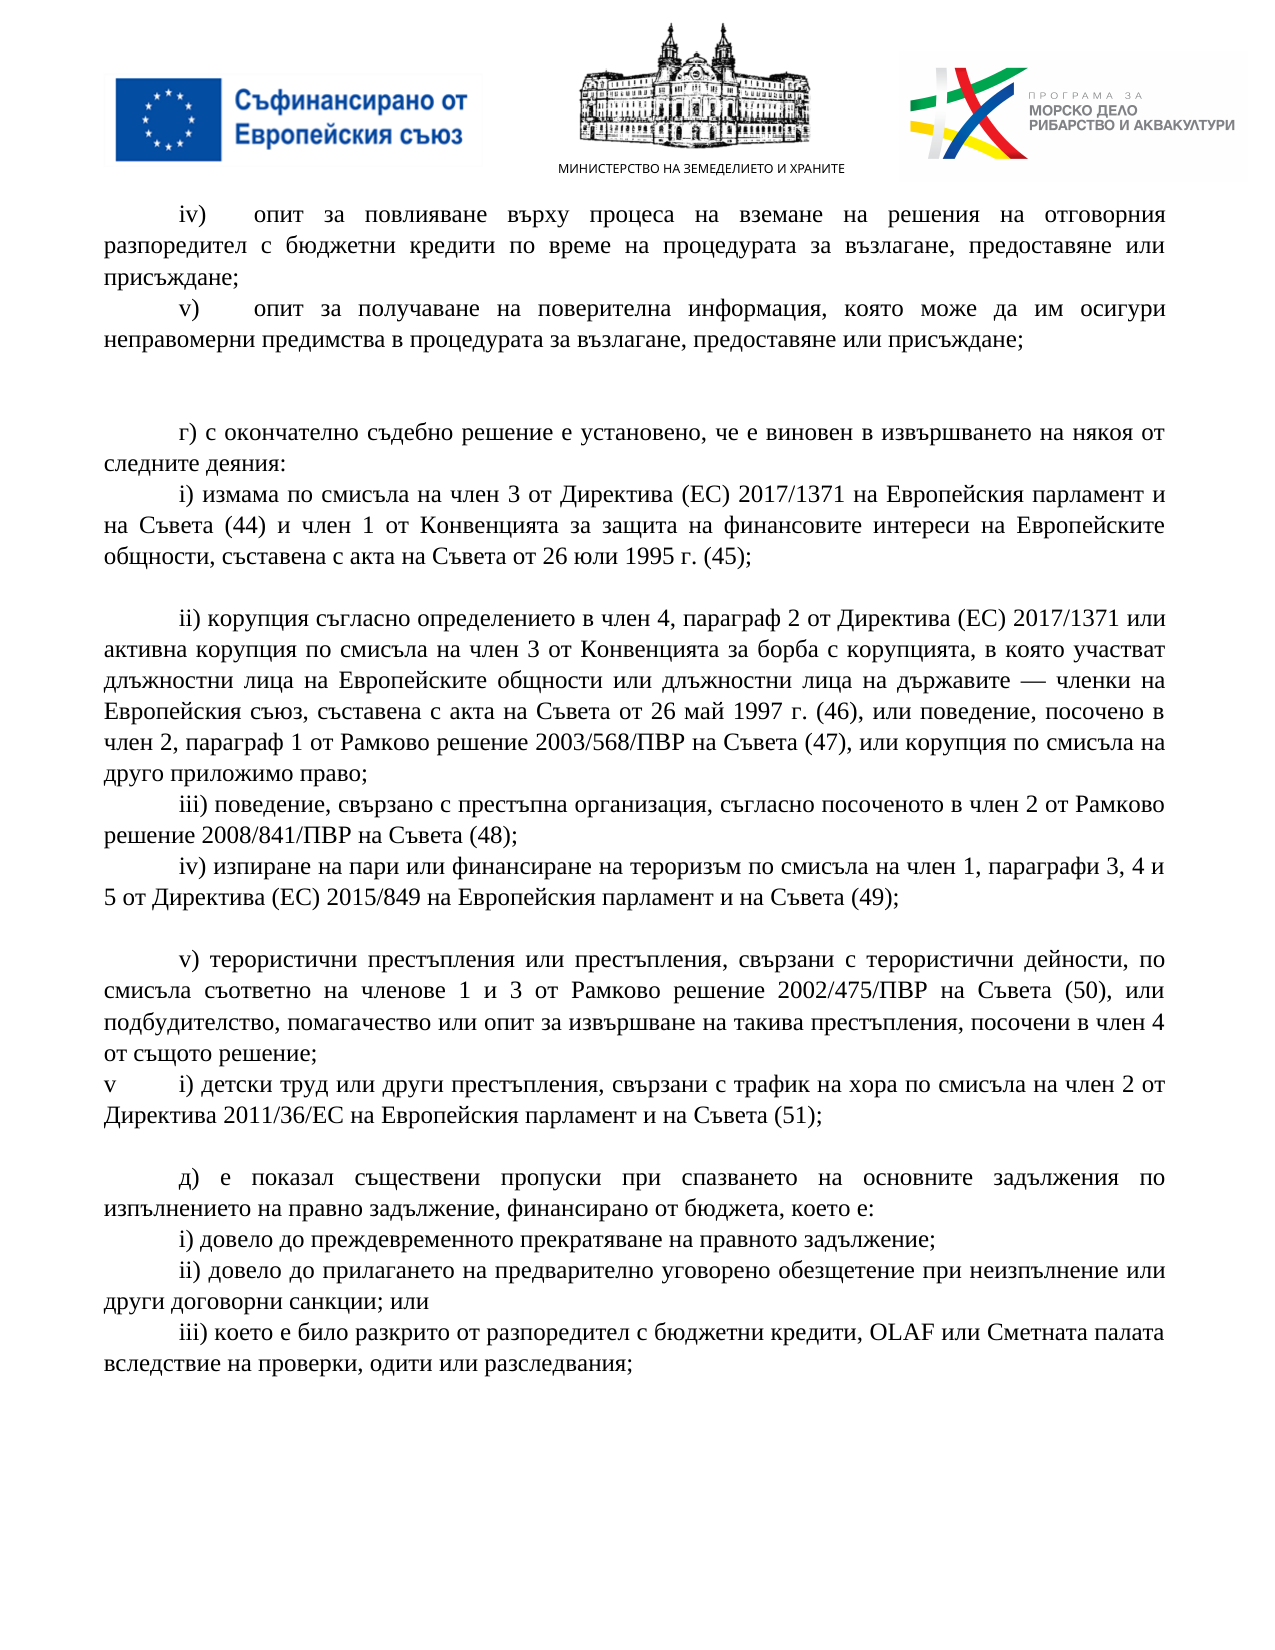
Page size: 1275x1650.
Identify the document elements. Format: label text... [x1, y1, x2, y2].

text i) довело до преждевременното прекратяване на правното задължение; [103, 1224, 1167, 1253]
picture [573, 19, 818, 151]
text v i) детски труд или други престъпления, свързани с трафик на хора по смисъла на член 2 от Директива 2011/36/ЕС на Европейския парламент и на Съвета (51); [103, 1069, 1167, 1128]
text ii) довело до прилагането на предварително уговорено обезщетение при неизпълнение или други договорни санкции; или [103, 1255, 1167, 1315]
text iii) поведение, свързано с престъпна организация, съгласно посоченото в член 2 от Рамково решение 2008/841/ПВР на Съвета (48); [103, 789, 1167, 849]
text г) с окончателно съдебно решение е установено, че е виновен в извършването на някоя от следните деяния: [103, 417, 1167, 477]
text ii) корупция съгласно определението в член 4, параграф 2 от Директива (ЕС) 2017/1371 или активна корупция по смисъла на член 3 от Конвенцията за борба с корупцията, в която участват длъжностни лица на Европейските общности или длъжностни лица на държавите — членки на Европейския съюз, съставена с акта на Съвета от 26 май 1997 г. (46), или поведение, посочено в член 2, параграф 1 от Рамково решение 2003/568/ПВР на Съвета (47), или корупция по смисъла на друго приложимо право; [103, 603, 1167, 787]
picture [103, 73, 484, 168]
picture [898, 51, 1248, 182]
text v) терористични престъпления или престъпления, свързани с терористични дейности, по смисъла съответно на членове 1 и 3 от Рамково решение 2002/475/ПВР на Съвета (50), или подбудителство, помагачество или опит за извършване на такива престъпления, посочени в член 4 от същото решение; [103, 944, 1167, 1066]
text v) опит за получаване на поверителна информация, която може да им осигури неправомерни предимства в процедурата за възлагане, предоставяне или присъждане; [103, 293, 1167, 352]
text iv) изпиране на пари или финансиране на тероризъм по смисъла на член 1, параграфи 3, 4 и 5 от Директива (ЕС) 2015/849 на Европейския парламент и на Съвета (49); [103, 851, 1167, 911]
text iv) опит за повлияване върху процеса на вземане на решения на отговорния разпоредител с бюджетни кредити по време на процедурата за възлагане, предоставяне или присъждане; [103, 199, 1167, 290]
text д) е показал съществени пропуски при спазването на основните задължения по изпълнението на правно задължение, финансирано от бюджета, което е: [103, 1162, 1167, 1222]
text i) измама по смисъла на член 3 от Директива (ЕС) 2017/1371 на Европейския парламент и на Съвета (44) и член 1 от Конвенцията за защита на финансовите интереси на Европейските общности, съставена с акта на Съвета от 26 юли 1995 г. (45); [103, 479, 1167, 570]
text iii) което е било разкрито от разпоредител с бюджетни кредити, OLAF или Сметната палата вследствие на проверки, одити или разследвания; [103, 1317, 1167, 1377]
